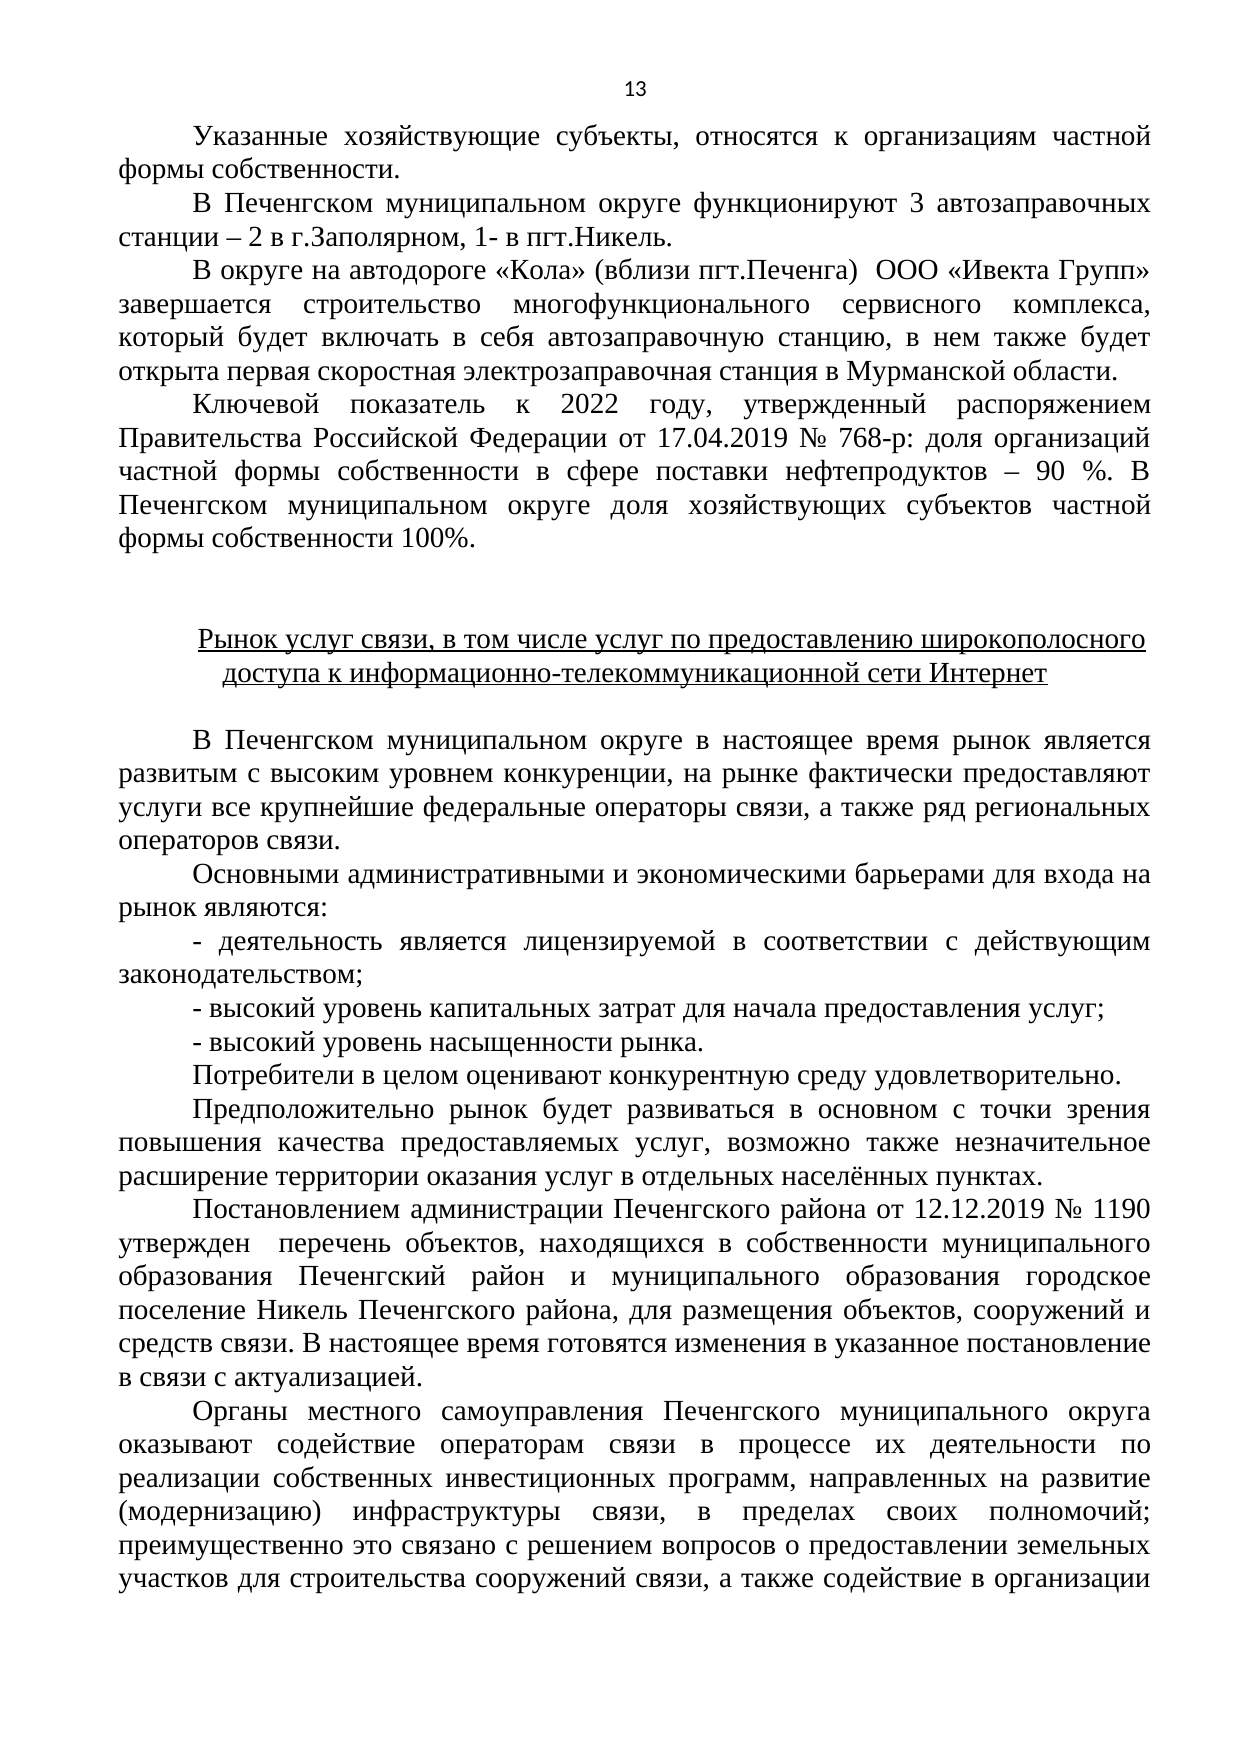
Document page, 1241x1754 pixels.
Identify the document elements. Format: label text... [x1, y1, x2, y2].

text - деятельность является лицензируемой в соответствии с действующим законодательством; [118, 923, 1152, 990]
text В Печенгском муниципальном округе в настоящее время рынок является развитым с высоким уровнем конкуренции, на рынке фактически предоставляют услуги все крупнейшие федеральные операторы связи, а также ряд региональных операторов связи. [118, 722, 1152, 856]
text - высокий уровень насыщенности рынка. [118, 1024, 1152, 1057]
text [118, 1393, 1152, 1594]
text Основными административными и экономическими барьерами для входа на рынок являются: [118, 856, 1152, 923]
text Рынок услуг связи, в том числе услуг по предоставлению широкополосного доступа к информационно-телекоммуникационной сети Интернет [118, 621, 1152, 688]
text - высокий уровень капитальных затрат для начала предоставления услуг; [118, 990, 1152, 1024]
text Постановлением администрации Печенгского района от 12.12.2019 № 1190 утвержден перечень объектов, находящихся в собственности муниципального образования Печенгский район и муниципального образования городское поселение Никель Печенгского района, для размещения объектов, сооружений и средств связи. В настоящее время готовятся изменения в указанное постановление в связи с актуализацией. [118, 1191, 1152, 1393]
list В округе на автодороге «Кола» (вблизи пгт.Печенга) ООО «Ивекта Групп» завершается строительство многофункционального сервисного комплекса, который будет включать в себя автозаправочную станцию, в нем также будет открыта первая скоростная электрозаправочная станция в Мурманской области. [118, 252, 1152, 386]
text Указанные хозяйствующие субъекты, относятся к организациям частной формы собственности. [118, 118, 1152, 185]
text Предположительно рынок будет развиваться в основном с точки зрения повышения качества предоставляемых услуг, возможно также незначительное расширение территории оказания услуг в отдельных населённых пунктах. [118, 1091, 1152, 1191]
list В Печенгском муниципальном округе функционируют 3 автозаправочных станции – 2 в г.Заполярном, 1- в пгт.Никель. [118, 185, 1152, 252]
list Ключевой показатель к 2022 году, утвержденный распоряжением Правительства Российской Федерации от 17.04.2019 № 768-р: доля организаций частной формы собственности в сфере поставки нефтепродуктов – 90 %. В Печенгском муниципальном округе доля хозяйствующих субъектов частной формы собственности 100%. [118, 386, 1152, 554]
text Потребители в целом оценивают конкурентную среду удовлетворительно. [118, 1057, 1152, 1091]
